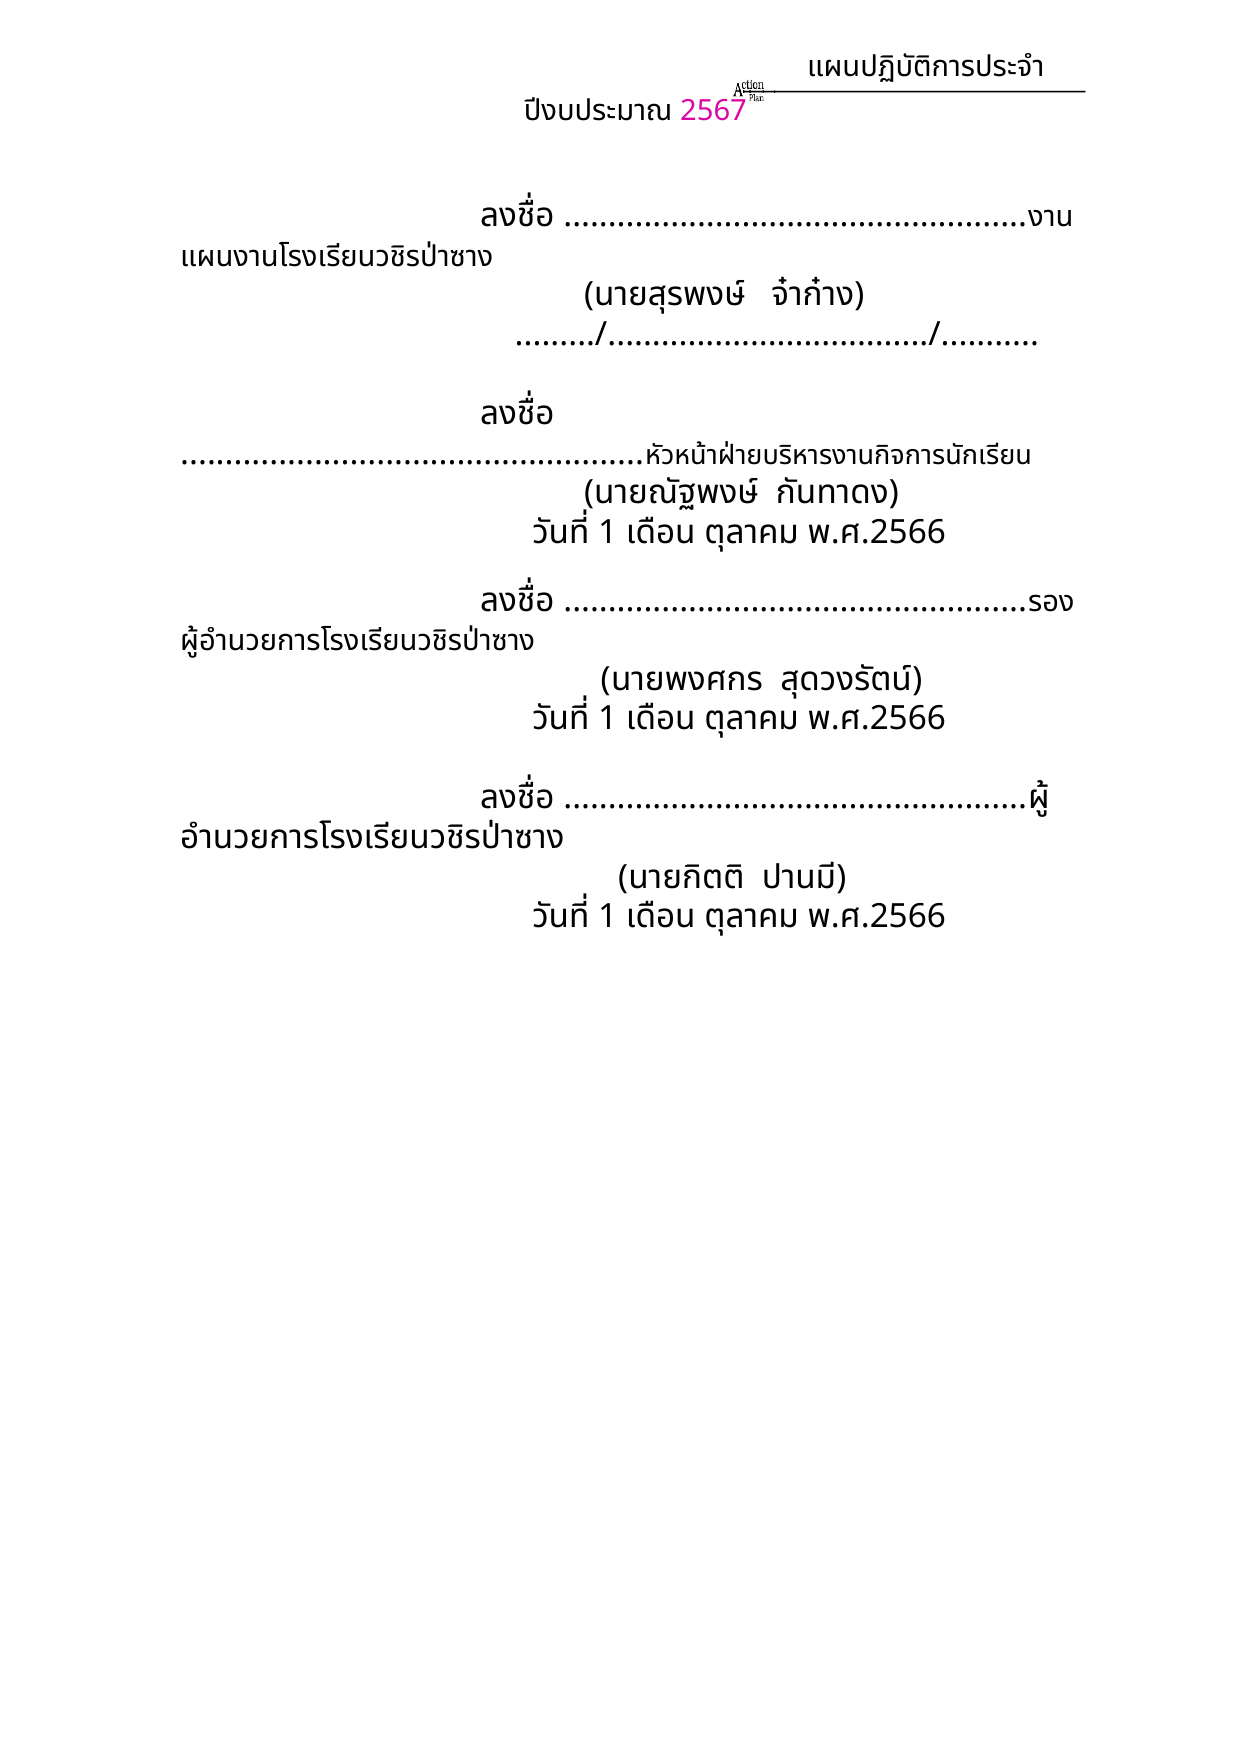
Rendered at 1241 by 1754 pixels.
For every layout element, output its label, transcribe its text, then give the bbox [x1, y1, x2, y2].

list วันที่ 1 เดือน ตุลาคม พ.ศ.2566 [180, 896, 1090, 936]
list ลงชื่อ ....................................................รองผู้อำนวยการโรงเรียนวชิรป่าซาง [180, 579, 1090, 658]
list (นายณัฐพงษ์ กันทาดง) [180, 472, 1090, 512]
list วันที่ 1 เดือน ตุลาคม พ.ศ.2566 [180, 512, 1090, 551]
picture [721, 76, 1088, 107]
list (นายสุรพงษ์ จ๋าก๋าง) [180, 274, 1090, 314]
list ........./..................................../........... ลงชื่อ ....................................................หัวหน้าฝ่ายบริหารงานกิจการนักเรียน [180, 314, 1090, 472]
list วันที่ 1 เดือน ตุลาคม พ.ศ.2566 [180, 698, 1090, 738]
list (นายพงศกร สุดวงรัตน์) [180, 658, 1090, 698]
list (นายกิตติ ปานมี) [180, 856, 1090, 896]
list ลงชื่อ ....................................................ผู้อำนวยการโรงเรียนวชิรป่าซาง [180, 777, 1090, 856]
list ลงชื่อ ....................................................งานแผนงานโรงเรียนวชิรป่าซาง [180, 195, 1090, 274]
